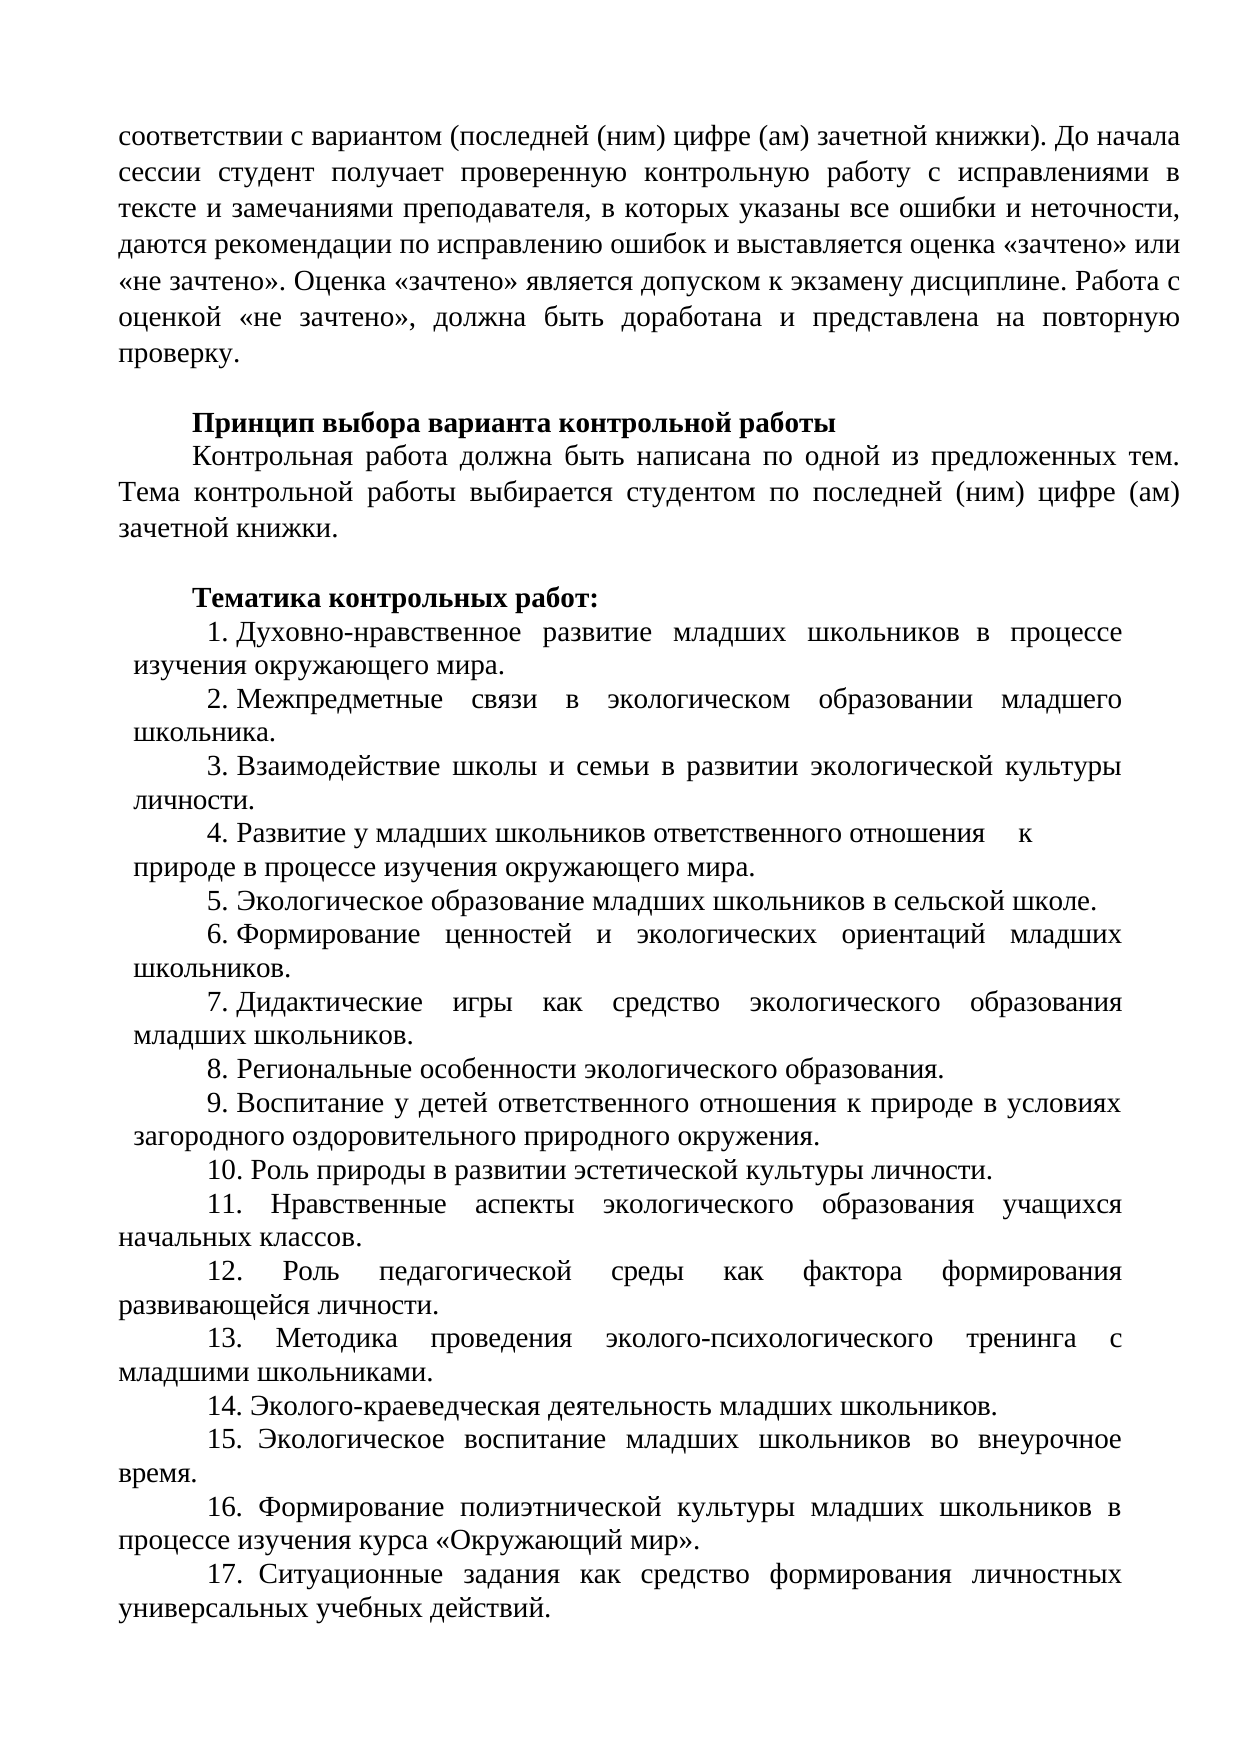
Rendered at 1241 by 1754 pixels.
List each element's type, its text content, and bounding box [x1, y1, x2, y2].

text Тематика контрольных работ: [118, 580, 1181, 614]
text 14. Эколого-краеведческая деятельность младших школьников. [118, 1388, 1122, 1421]
text 15. Экологическое воспитание младших школьников во внеурочное время. [118, 1422, 1122, 1489]
list Межпредметные связи в экологическом образовании младшего школьника. [133, 681, 1122, 748]
text 13. Методика проведения эколого-психологического тренинга с младшими школьниками. [118, 1321, 1122, 1388]
text 10. Роль природы в развитии эстетической культуры личности. [207, 1152, 1122, 1186]
list Дидактические игры как средство экологического образования младших школьников. [133, 984, 1122, 1051]
text Принцип выбора варианта контрольной работы [118, 405, 1181, 438]
text Контрольная работа должна быть написана по одной из предложенных тем. Тема контрольной работы выбирается студентом по последней (ним) цифре (ам) зачетной книжки. [118, 438, 1181, 544]
list Формирование ценностей и экологических ориентаций младших школьников. [133, 917, 1122, 984]
text 16. Формирование полиэтнической культуры младших школьников в процессе изучения курса «Окружающий мир». [118, 1489, 1122, 1556]
text 12. Роль педагогической среды как фактора формирования развивающейся личности. [118, 1253, 1122, 1320]
text 17. Ситуационные задания как средство формирования личностных универсальных учебных действий. [118, 1556, 1122, 1623]
list Духовно-нравственное развитие младших школьников в процессе изучения окружающего мира. [133, 614, 1122, 681]
list Экологическое образование младших школьников в сельской школе. [133, 883, 1122, 916]
list Воспитание у детей ответственного отношения к природе в условиях загородного оздоровительного природного окружения. [133, 1085, 1122, 1152]
list Развитие у младших школьников ответственного отношения к природе в процессе изучения окружающего мира. [133, 816, 1122, 883]
list Региональные особенности экологического образования. [133, 1051, 1122, 1085]
list Взаимодействие школы и семьи в развитии экологической культуры личности. [133, 748, 1122, 815]
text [118, 118, 1181, 368]
text 11. Нравственные аспекты экологического образования учащихся начальных классов. [118, 1186, 1122, 1253]
